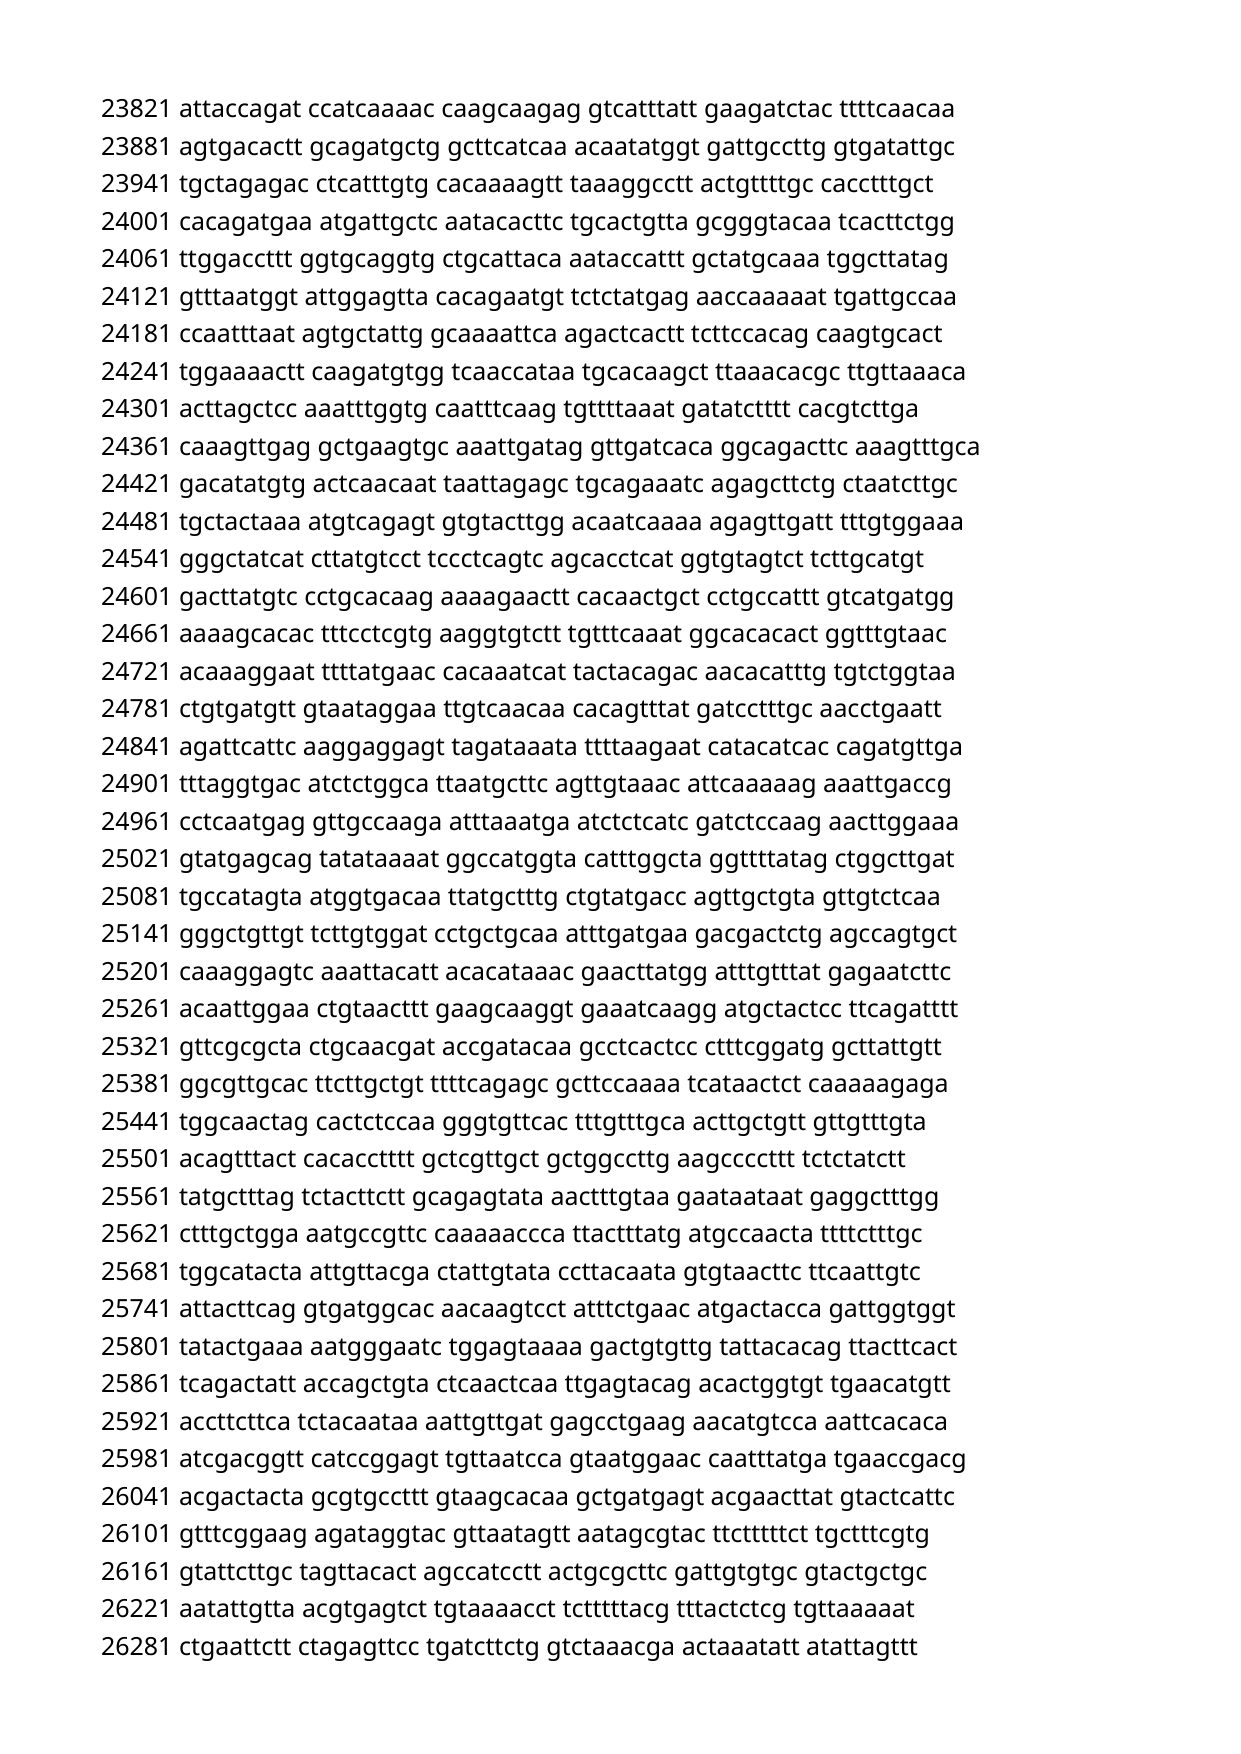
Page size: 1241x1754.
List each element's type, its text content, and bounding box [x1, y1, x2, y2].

text 25021 gtatgagcag tatataaaat ggccatggta catttggcta ggttttatag ctggcttgat [75, 839, 1165, 877]
text 23941 tgctagagac ctcatttgtg cacaaaagtt taaaggcctt actgttttgc cacctttgct [75, 164, 1165, 202]
text 24541 gggctatcat cttatgtcct tccctcagtc agcacctcat ggtgtagtct tcttgcatgt [75, 539, 1165, 577]
text 25381 ggcgttgcac ttcttgctgt ttttcagagc gcttccaaaa tcataactct caaaaagaga [75, 1064, 1165, 1102]
text 26101 gtttcggaag agataggtac gttaatagtt aatagcgtac ttctttttct tgctttcgtg [75, 1514, 1165, 1552]
text 25621 ctttgctgga aatgccgttc caaaaaccca ttactttatg atgccaacta ttttctttgc [75, 1214, 1165, 1252]
text 25141 gggctgttgt tcttgtggat cctgctgcaa atttgatgaa gacgactctg agccagtgct [75, 914, 1165, 952]
text 25501 acagtttact cacacctttt gctcgttgct gctggccttg aagccccttt tctctatctt [75, 1139, 1165, 1177]
text 24361 caaagttgag gctgaagtgc aaattgatag gttgatcaca ggcagacttc aaagtttgca [75, 427, 1165, 464]
text 24301 acttagctcc aaatttggtg caatttcaag tgttttaaat gatatctttt cacgtcttga [75, 389, 1165, 427]
text 25561 tatgctttag tctacttctt gcagagtata aactttgtaa gaataataat gaggctttgg [75, 1177, 1165, 1214]
text 25261 acaattggaa ctgtaacttt gaagcaaggt gaaatcaagg atgctactcc ttcagatttt [75, 989, 1165, 1027]
text 24421 gacatatgtg actcaacaat taattagagc tgcagaaatc agagcttctg ctaatcttgc [75, 464, 1165, 502]
text 25741 attacttcag gtgatggcac aacaagtcct atttctgaac atgactacca gattggtggt [75, 1289, 1165, 1327]
text 23821 attaccagat ccatcaaaac caagcaagag gtcatttatt gaagatctac ttttcaacaa [75, 89, 1165, 127]
text 26041 acgactacta gcgtgccttt gtaagcacaa gctgatgagt acgaacttat gtactcattc [75, 1477, 1165, 1514]
text 24121 gtttaatggt attggagtta cacagaatgt tctctatgag aaccaaaaat tgattgccaa [75, 277, 1165, 314]
text 24721 acaaaggaat ttttatgaac cacaaatcat tactacagac aacacatttg tgtctggtaa [75, 652, 1165, 689]
text 24661 aaaagcacac tttcctcgtg aaggtgtctt tgtttcaaat ggcacacact ggtttgtaac [75, 614, 1165, 652]
text 24961 cctcaatgag gttgccaaga atttaaatga atctctcatc gatctccaag aacttggaaa [75, 802, 1165, 839]
text 26161 gtattcttgc tagttacact agccatcctt actgcgcttc gattgtgtgc gtactgctgc [75, 1552, 1165, 1589]
text 25201 caaaggagtc aaattacatt acacataaac gaacttatgg atttgtttat gagaatcttc [75, 952, 1165, 989]
text 25861 tcagactatt accagctgta ctcaactcaa ttgagtacag acactggtgt tgaacatgtt [75, 1364, 1165, 1402]
text 25801 tatactgaaa aatgggaatc tggagtaaaa gactgtgttg tattacacag ttacttcact [75, 1327, 1165, 1364]
text 24901 tttaggtgac atctctggca ttaatgcttc agttgtaaac attcaaaaag aaattgaccg [75, 764, 1165, 802]
text 26281 ctgaattctt ctagagttcc tgatcttctg gtctaaacga actaaatatt atattagttt [75, 1627, 1165, 1664]
text 24241 tggaaaactt caagatgtgg tcaaccataa tgcacaagct ttaaacacgc ttgttaaaca [75, 352, 1165, 389]
text 25081 tgccatagta atggtgacaa ttatgctttg ctgtatgacc agttgctgta gttgtctcaa [75, 877, 1165, 914]
text 24181 ccaatttaat agtgctattg gcaaaattca agactcactt tcttccacag caagtgcact [75, 314, 1165, 352]
text 25681 tggcatacta attgttacga ctattgtata ccttacaata gtgtaacttc ttcaattgtc [75, 1252, 1165, 1289]
text 25981 atcgacggtt catccggagt tgttaatcca gtaatggaac caatttatga tgaaccgacg [75, 1439, 1165, 1477]
text 24001 cacagatgaa atgattgctc aatacacttc tgcactgtta gcgggtacaa tcacttctgg [75, 202, 1165, 239]
text 24781 ctgtgatgtt gtaataggaa ttgtcaacaa cacagtttat gatcctttgc aacctgaatt [75, 689, 1165, 727]
text 25921 accttcttca tctacaataa aattgttgat gagcctgaag aacatgtcca aattcacaca [75, 1402, 1165, 1439]
text 23881 agtgacactt gcagatgctg gcttcatcaa acaatatggt gattgccttg gtgatattgc [75, 127, 1165, 164]
text 25441 tggcaactag cactctccaa gggtgttcac tttgtttgca acttgctgtt gttgtttgta [75, 1102, 1165, 1139]
text 25321 gttcgcgcta ctgcaacgat accgatacaa gcctcactcc ctttcggatg gcttattgtt [75, 1027, 1165, 1064]
text 24481 tgctactaaa atgtcagagt gtgtacttgg acaatcaaaa agagttgatt tttgtggaaa [75, 502, 1165, 539]
text 24841 agattcattc aaggaggagt tagataaata ttttaagaat catacatcac cagatgttga [75, 727, 1165, 764]
text 24601 gacttatgtc cctgcacaag aaaagaactt cacaactgct cctgccattt gtcatgatgg [75, 577, 1165, 614]
text 24061 ttggaccttt ggtgcaggtg ctgcattaca aataccattt gctatgcaaa tggcttatag [75, 239, 1165, 277]
text 26221 aatattgtta acgtgagtct tgtaaaacct tctttttacg tttactctcg tgttaaaaat [75, 1589, 1165, 1627]
